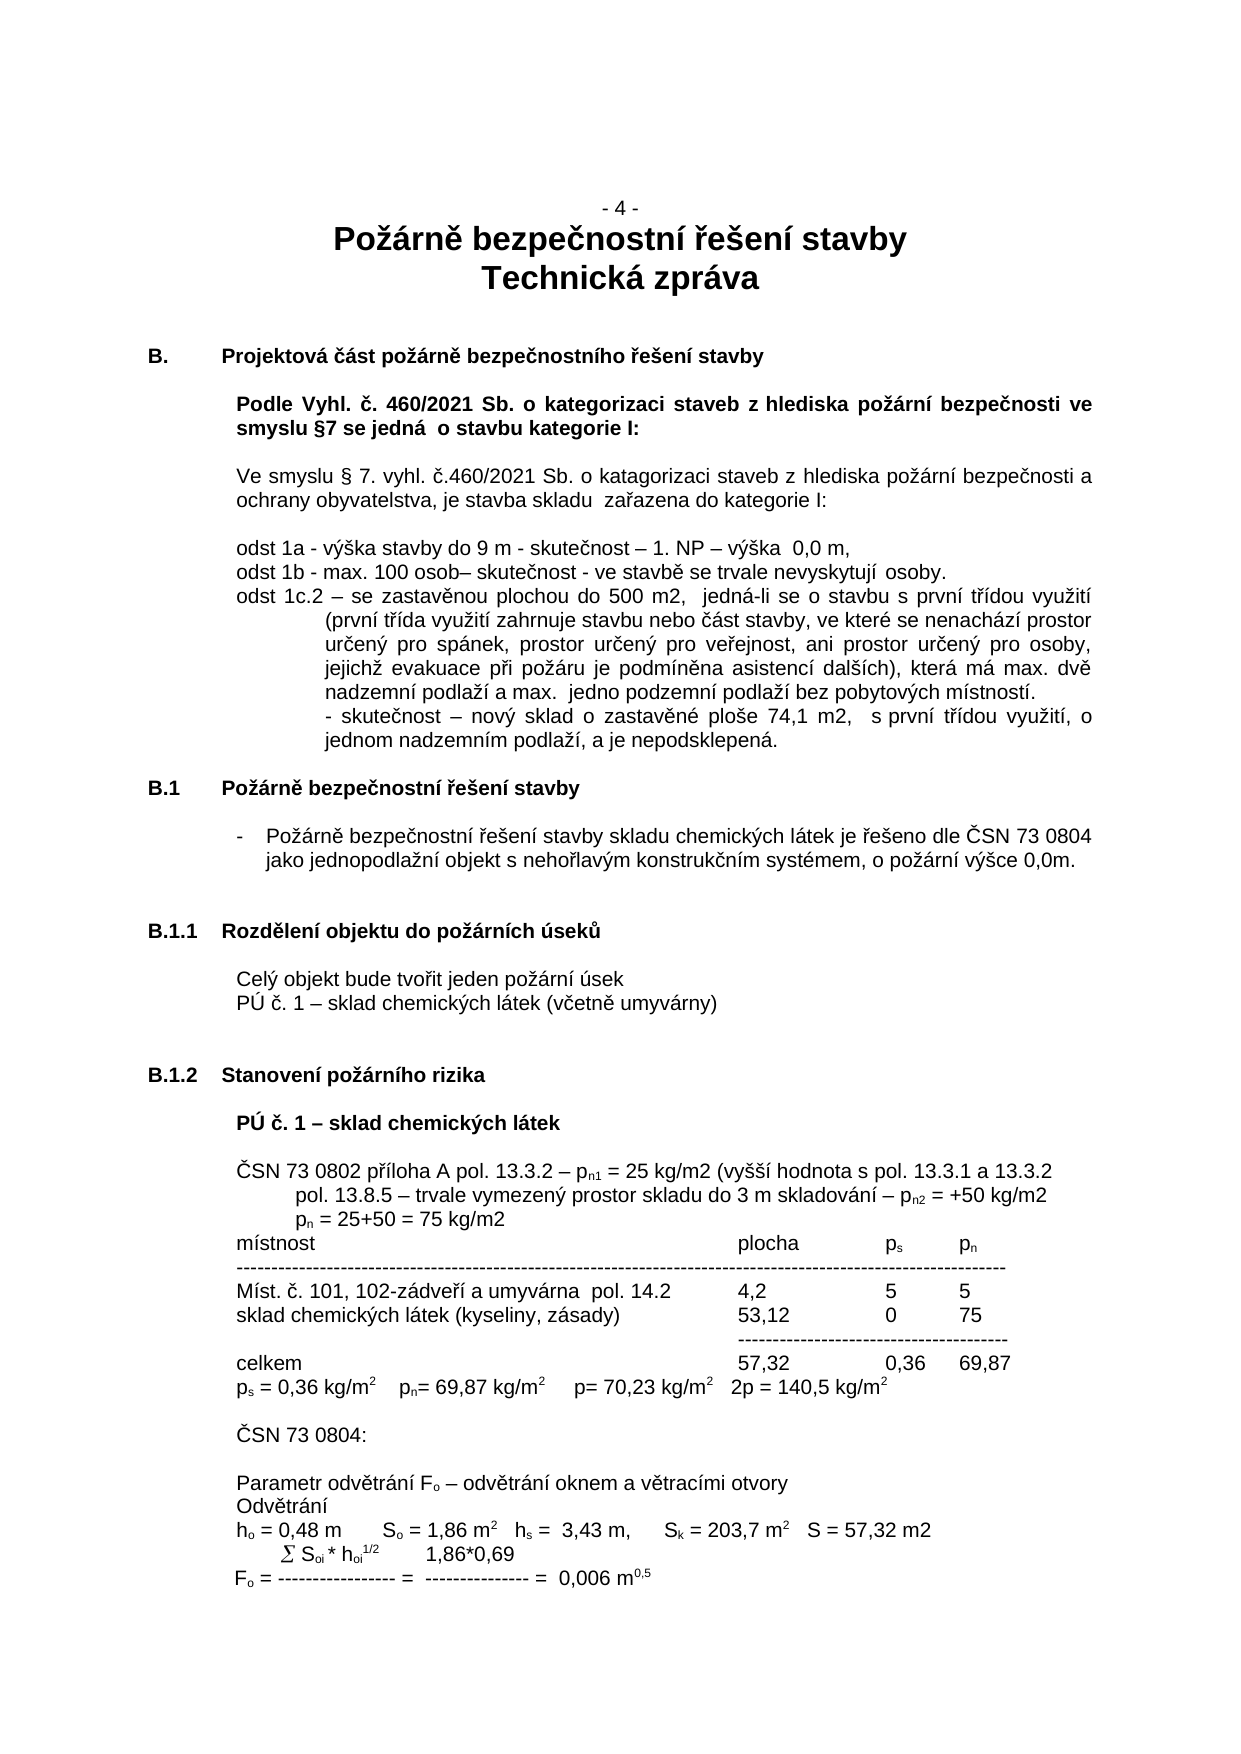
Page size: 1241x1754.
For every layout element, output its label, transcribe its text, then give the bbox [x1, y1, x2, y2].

text ČSN 73 0804: [236, 1422, 1093, 1446]
subtitle Požárně bezpečnostní řešení stavby [148, 219, 1093, 258]
text odst 1b - max. 100 osob– skutečnost - ve stavbě se trvale nevyskytují osoby. [236, 560, 1093, 584]
text Podle Vyhl. č. 460/2021 Sb. o kategorizaci staveb z hlediska požární bezpečnosti ve smyslu §7 se jedná o stavbu kategorie I: [236, 392, 1093, 440]
text - skutečnost – nový sklad o zastavěné ploše 74,1 m2, s první třídou využití, o jednom nadzemním podlaží, a je nepodsklepená. [236, 704, 1093, 752]
text ps = 0,36 kg/m2 pn= 69,87 kg/m2 p= 70,23 kg/m2 2p = 140,5 kg/m2 [148, 1374, 1093, 1398]
text Celý objekt bude tvořit jeden požární úsek [236, 967, 1093, 991]
subtitle - 4 - [148, 196, 1093, 219]
text Míst. č. 101, 102-zádveří a umyvárna pol. 14.2 4,2 5 5 [148, 1279, 1093, 1303]
text PÚ č. 1 – sklad chemických látek [236, 1111, 1093, 1135]
text --------------------------------------------------------------------------------------------------------------- [148, 1255, 1093, 1279]
subtitle B. Projektová část požárně bezpečnostního řešení stavby [148, 344, 1093, 368]
text místnost plocha ps pn [148, 1231, 1093, 1255]
text Ve smyslu § 7. vyhl. č.460/2021 Sb. o katagorizaci staveb z hlediska požární bezpečnosti a ochrany obyvatelstva, je stavba skladu zařazena do kategorie I: [236, 464, 1093, 512]
text ČSN 73 0802 příloha A pol. 13.3.2 – pn1 = 25 kg/m2 (vyšší hodnota s pol. 13.3.1 a 13.3.2 [148, 1159, 1093, 1183]
subtitle B.1.2 Stanovení požárního rizika [148, 1063, 1093, 1087]
text - Požárně bezpečnostní řešení stavby skladu chemických látek je řešeno dle ČSN 73 0804 jako jednopodlažní objekt s nehořlavým konstrukčním systémem, o požární výšce 0,0m. [236, 823, 1093, 871]
text odst 1a - výška stavby do 9 m - skutečnost – 1. NP – výška 0,0 m, [236, 536, 1093, 560]
text sklad chemických látek (kyseliny, zásady) 53,12 0 75 [148, 1303, 1093, 1327]
subtitle B.1.1 Rozdělení objektu do požárních úseků [148, 919, 1093, 943]
text Odvětrání [236, 1494, 1093, 1518]
text Soi * hoi1/2 1,86*0,69 [148, 1542, 1093, 1566]
text odst 1c.2 – se zastavěnou plochou do 500 m2, jedná-li se o stavbu s první třídou využití (první třída využití zahrnuje stavbu nebo část stavby, ve které se nenachází prostor určený pro spánek, prostor určený pro veřejnost, ani prostor určený pro osoby, jejichž evakuace při požáru je podmíněna asistencí dalších), která má max. dvě nadzemní podlaží a max. jedno podzemní podlaží bez pobytových místností. [236, 584, 1093, 704]
text Parametr odvětrání Fo – odvětrání oknem a větracími otvory [236, 1470, 1093, 1494]
text PÚ č. 1 – sklad chemických látek (včetně umyvárny) [236, 991, 1093, 1015]
text ho = 0,48 m So = 1,86 m2 hs = 3,43 m, Sk = 203,7 m2 S = 57,32 m2 [236, 1518, 1093, 1542]
text Fo = ----------------- = --------------- = 0,006 m0,5 [148, 1566, 1093, 1590]
text pn = 25+50 = 75 kg/m2 [148, 1207, 1093, 1231]
text Technická zpráva [148, 258, 1093, 296]
text celkem 57,32 0,36 69,87 [148, 1351, 1093, 1374]
text --------------------------------------- [148, 1327, 1093, 1351]
text pol. 13.8.5 – trvale vymezený prostor skladu do 3 m skladování – pn2 = +50 kg/m2 [148, 1183, 1093, 1207]
subtitle B.1 Požárně bezpečnostní řešení stavby [148, 776, 1093, 799]
